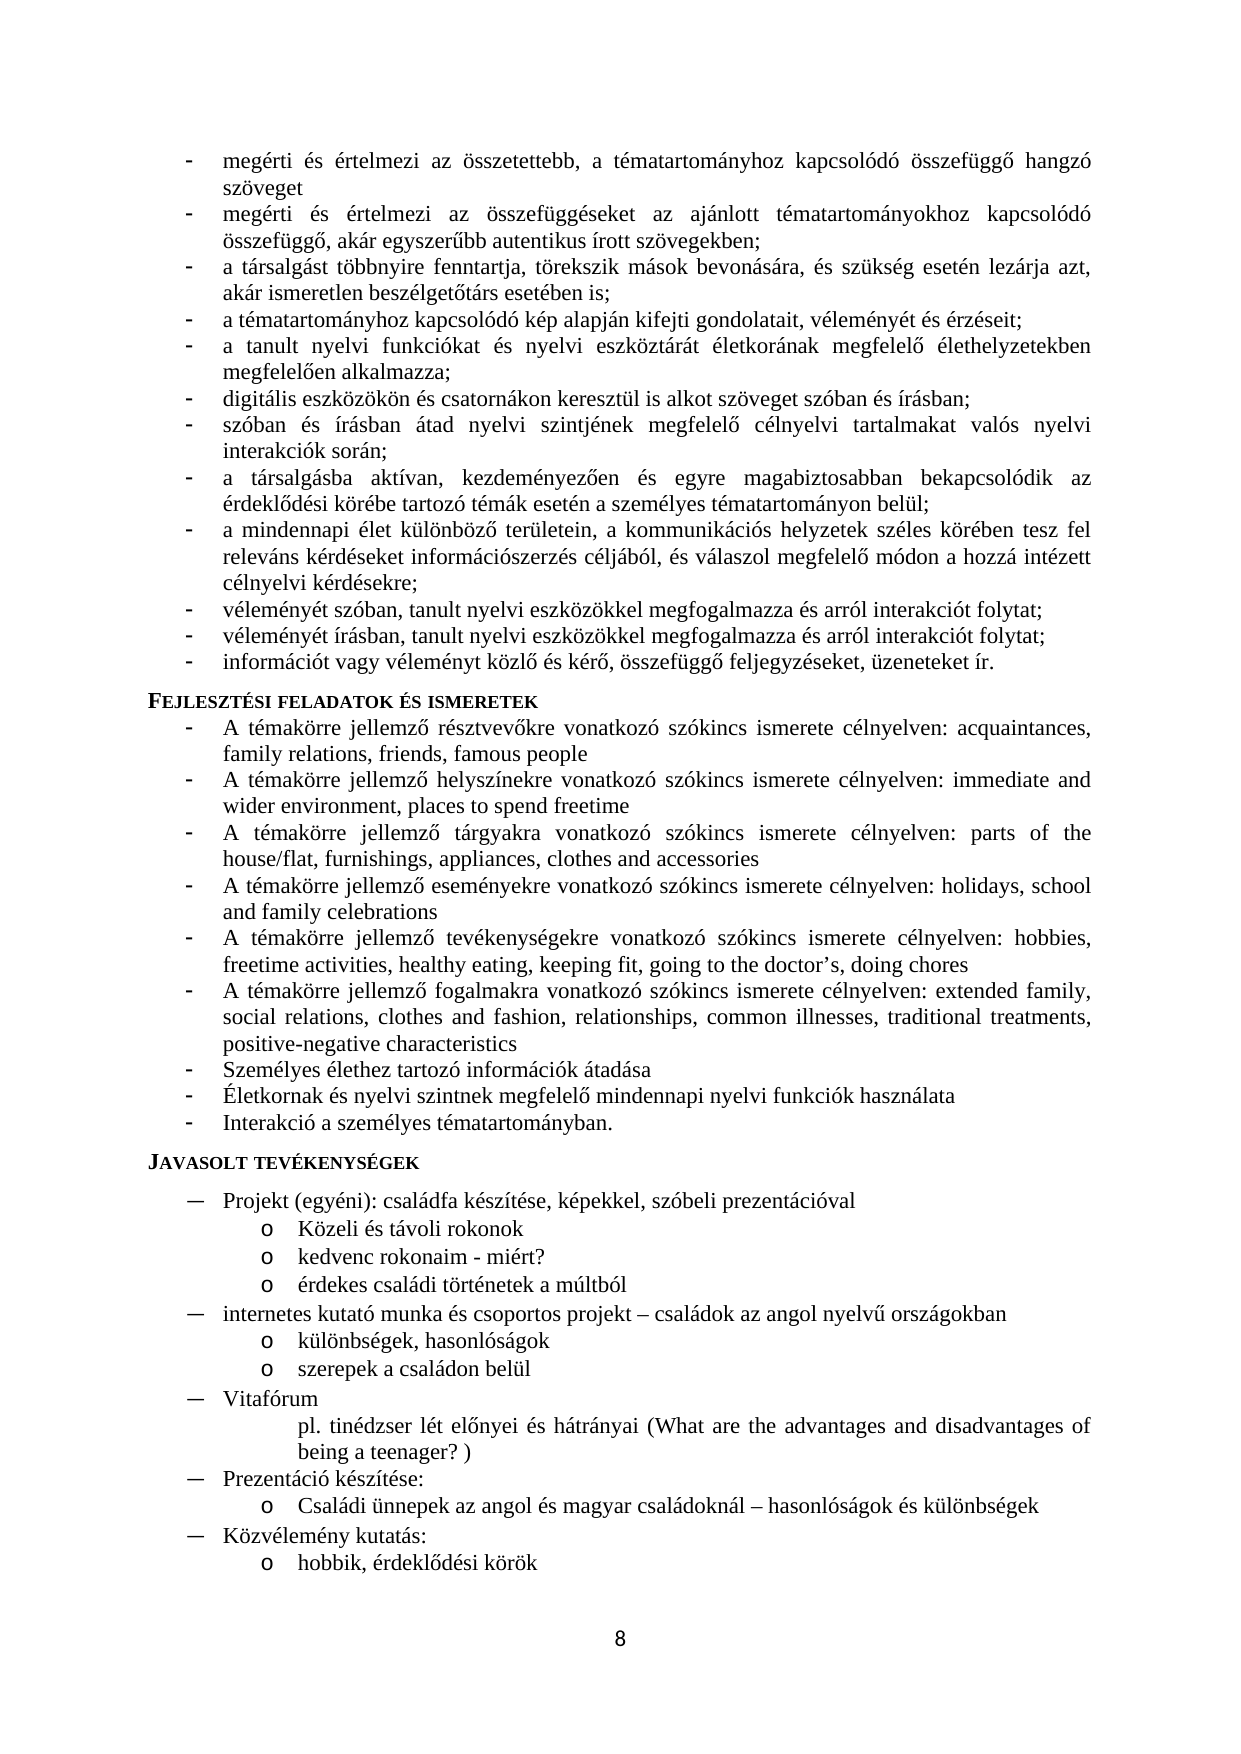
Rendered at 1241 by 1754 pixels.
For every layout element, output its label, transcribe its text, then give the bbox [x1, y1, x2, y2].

list Vitafórum [185, 1384, 1093, 1412]
list véleményét szóban, tanult nyelvi eszközökkel megfogalmazza és arról interakciót folytat; [185, 596, 1093, 622]
list Interakció a személyes tématartományban. [185, 1109, 1093, 1135]
list kedvenc rokonaim - miért? [260, 1243, 1093, 1271]
list érdekes családi történetek a múltból [260, 1271, 1093, 1299]
list szóban és írásban átad nyelvi szintjének megfelelő célnyelvi tartalmakat valós nyelvi interakciók során; [185, 411, 1093, 464]
list Életkornak és nyelvi szintnek megfelelő mindennapi nyelvi funkciók használata [185, 1082, 1093, 1109]
list A témakörre jellemző fogalmakra vonatkozó szókincs ismerete célnyelven: extended family, social relations, clothes and fashion, relationships, common illnesses, traditional treatments, positive-negative characteristics [185, 977, 1093, 1056]
list Közeli és távoli rokonok [260, 1214, 1093, 1243]
subtitle Fejlesztési feladatok és ismeretek [148, 687, 1093, 713]
text Javasolt tevékenységek [148, 1148, 1093, 1174]
list A témakörre jellemző tevékenységekre vonatkozó szókincs ismerete célnyelven: hobbies, freetime activities, healthy eating, keeping fit, going to the doctor’s, doing chores [185, 924, 1093, 977]
list A témakörre jellemző tárgyakra vonatkozó szókincs ismerete célnyelven: parts of the house/flat, furnishings, appliances, clothes and accessories [185, 819, 1093, 872]
list Családi ünnepek az angol és magyar családoknál – hasonlóságok és különbségek [260, 1492, 1093, 1521]
list Prezentáció készítése: [185, 1464, 1093, 1492]
list a társalgásba aktívan, kezdeményezően és egyre magabiztosabban bekapcsolódik az érdeklődési körébe tartozó témák esetén a személyes tématartományon belül; [185, 464, 1093, 517]
list a társalgást többnyire fenntartja, törekszik mások bevonására, és szükség esetén lezárja azt, akár ismeretlen beszélgetőtárs esetében is; [185, 253, 1093, 306]
list a tématartományhoz kapcsolódó kép alapján kifejti gondolatait, véleményét és érzéseit; [185, 306, 1093, 332]
list pl. tinédzser lét előnyei és hátrányai (What are the advantages and disadvantages of being a teenager? ) [298, 1412, 1093, 1464]
list internetes kutató munka és csoportos projekt – családok az angol nyelvű országokban [185, 1299, 1093, 1327]
list A témakörre jellemző résztvevőkre vonatkozó szókincs ismerete célnyelven: acquaintances, family relations, friends, famous people [185, 713, 1093, 766]
list hobbik, érdeklődési körök [260, 1549, 1093, 1577]
list Személyes élethez tartozó információk átadása [185, 1056, 1093, 1082]
list A témakörre jellemző helyszínekre vonatkozó szókincs ismerete célnyelven: immediate and wider environment, places to spend freetime [185, 766, 1093, 819]
list információt vagy véleményt közlő és kérő, összefüggő feljegyzéseket, üzeneteket ír. [185, 648, 1093, 675]
list digitális eszközökön és csatornákon keresztül is alkot szöveget szóban és írásban; [185, 385, 1093, 411]
list a mindennapi élet különböző területein, a kommunikációs helyzetek széles körében tesz fel releváns kérdéseket információszerzés céljából, és válaszol megfelelő módon a hozzá intézett célnyelvi kérdésekre; [185, 517, 1093, 596]
list Közvélemény kutatás: [185, 1521, 1093, 1549]
list véleményét írásban, tanult nyelvi eszközökkel megfogalmazza és arról interakciót folytat; [185, 622, 1093, 648]
list szerepek a családon belül [260, 1356, 1093, 1384]
list A témakörre jellemző eseményekre vonatkozó szókincs ismerete célnyelven: holidays, school and family celebrations [185, 872, 1093, 924]
list megérti és értelmezi az összetettebb, a tématartományhoz kapcsolódó összefüggő hangzó szöveget [185, 148, 1093, 200]
list Projekt (egyéni): családfa készítése, képekkel, szóbeli prezentációval [185, 1187, 1093, 1214]
list különbségek, hasonlóságok [260, 1327, 1093, 1356]
list a tanult nyelvi funkciókat és nyelvi eszköztárát életkorának megfelelő élethelyzetekben megfelelően alkalmazza; [185, 332, 1093, 385]
list megérti és értelmezi az összefüggéseket az ajánlott tématartományokhoz kapcsolódó összefüggő, akár egyszerűbb autentikus írott szövegekben; [185, 200, 1093, 253]
